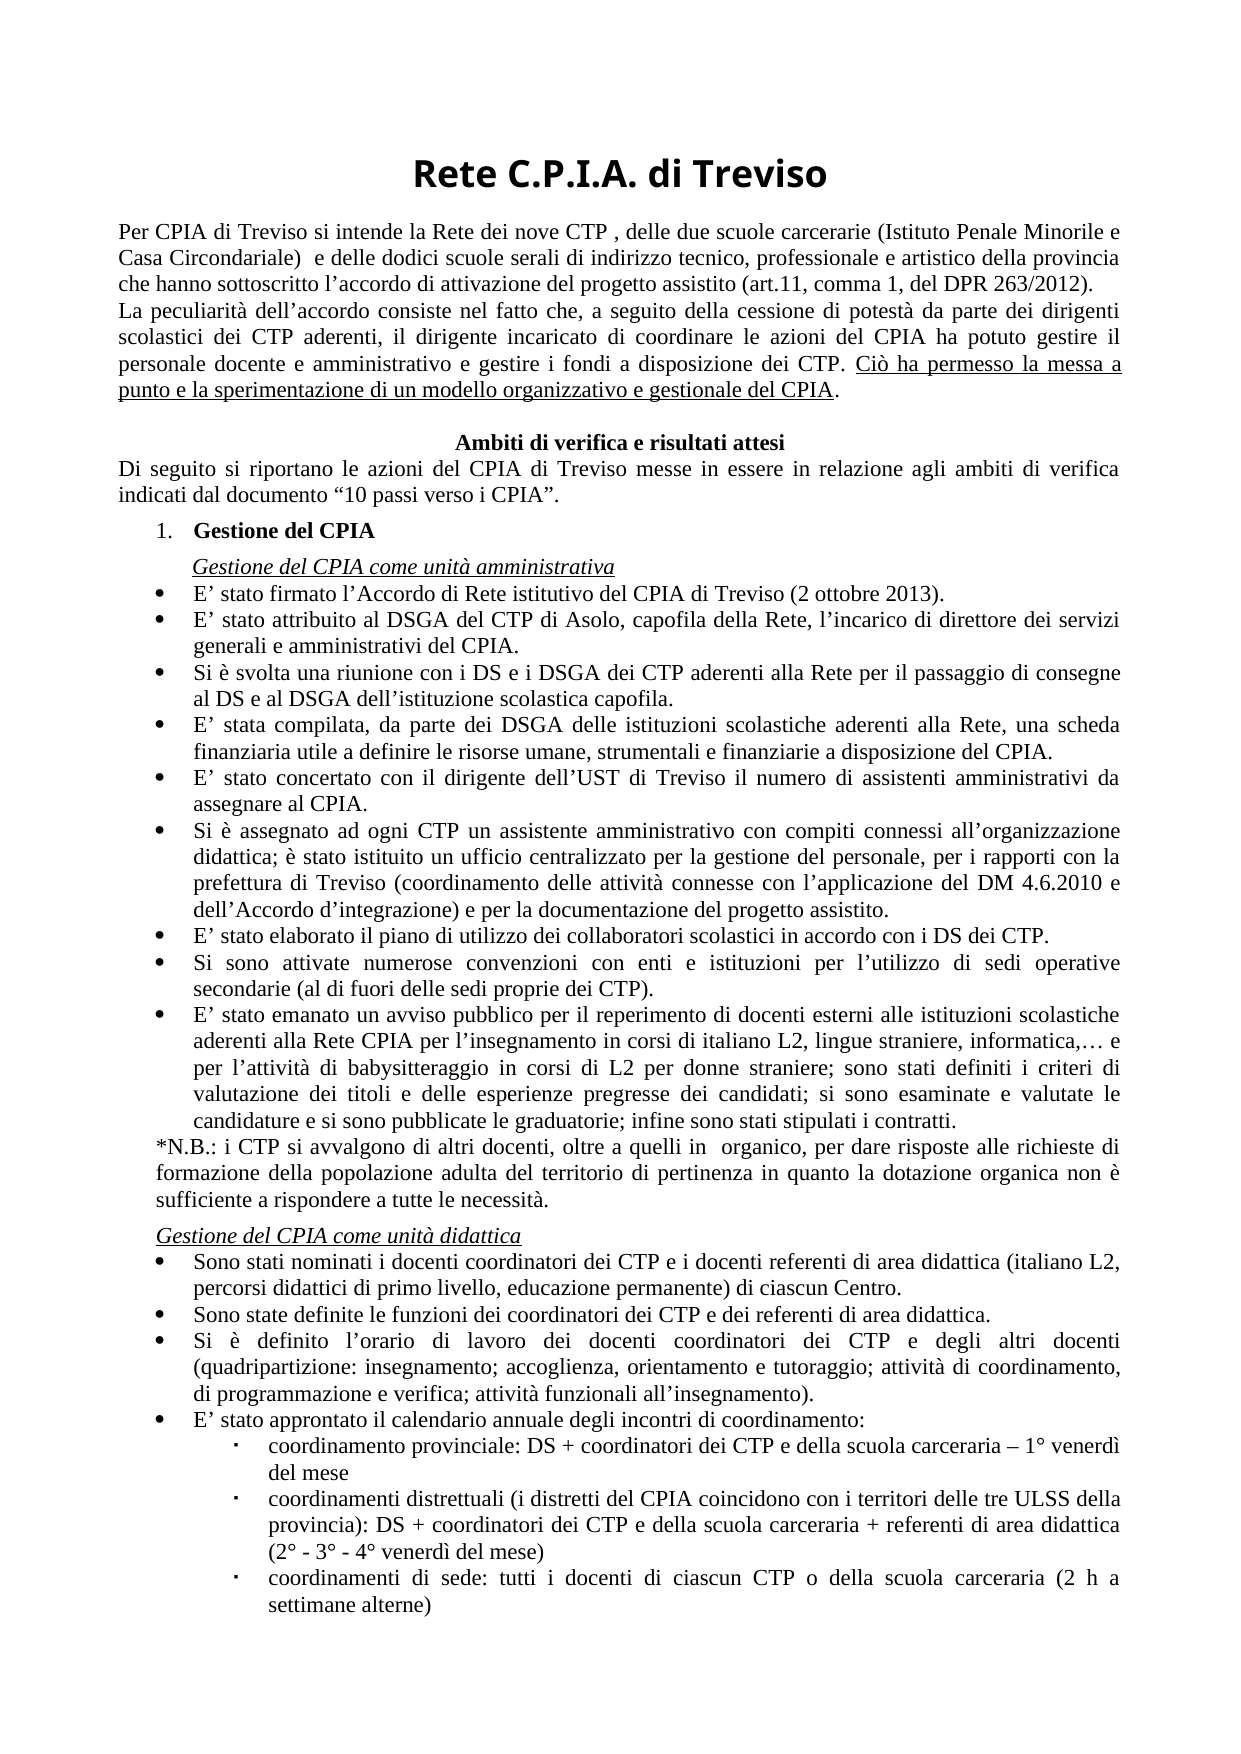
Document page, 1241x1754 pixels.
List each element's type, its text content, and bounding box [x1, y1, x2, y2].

list *N.B.: i CTP si avvalgono di altri docenti, oltre a quelli in organico, per dare risposte alle richieste di formazione della popolazione adulta del territorio di pertinenza in quanto la dotazione organica non è sufficiente a rispondere a tutte le necessità. [156, 1133, 1122, 1212]
text Per CPIA di Treviso si intende la Rete dei nove CTP , delle due scuole carcerarie (Istituto Penale Minorile e Casa Circondariale) e delle dodici scuole serali di indirizzo tecnico, professionale e artistico della provincia che hanno sottoscritto l’accordo di attivazione del progetto assistito (art.11, comma 1, del DPR 263/2012). [118, 218, 1122, 297]
list E’ stato emanato un avviso pubblico per il reperimento di docenti esterni alle istituzioni scolastiche aderenti alla Rete CPIA per l’insegnamento in corsi di italiano L2, lingue straniere, informatica,… e per l’attività di babysitteraggio in corsi di L2 per donne straniere; sono stati definiti i criteri di valutazione dei titoli e delle esperienze pregresse dei candidati; si sono esaminate e valutate le candidature e si sono pubblicate le graduatorie; infine sono stati stipulati i contratti. [156, 1001, 1122, 1133]
list Gestione del CPIA come unità amministrativa [118, 553, 1122, 579]
list Si è svolta una riunione con i DS e i DSGA dei CTP aderenti alla Rete per il passaggio di consegne al DS e al DSGA dell’istituzione scolastica capofila. [156, 659, 1122, 711]
text Rete C.P.I.A. di Treviso [118, 148, 1122, 199]
list coordinamenti di sede: tutti i docenti di ciascun CTP o della scuola carceraria (2 h a settimane alterne) [231, 1564, 1122, 1617]
text La peculiarità dell’accordo consiste nel fatto che, a seguito della cessione di potestà da parte dei dirigenti scolastici dei CTP aderenti, il dirigente incaricato di coordinare le azioni del CPIA ha potuto gestire il personale docente e amministrativo e gestire i fondi a disposizione dei CTP. Ciò ha permesso la messa a punto e la sperimentazione di un modello organizzativo e gestionale del CPIA. [118, 297, 1122, 402]
list E’ stato elaborato il piano di utilizzo dei collaboratori scolastici in accordo con i DS dei CTP. [156, 922, 1122, 948]
list E’ stata compilata, da parte dei DSGA delle istituzioni scolastiche aderenti alla Rete, una scheda finanziaria utile a definire le risorse umane, strumentali e finanziarie a disposizione del CPIA. [156, 711, 1122, 764]
list E’ stato attribuito al DSGA del CTP di Asolo, capofila della Rete, l’incarico di direttore dei servizi generali e amministrativi del CPIA. [156, 606, 1122, 659]
text Di seguito si riportano le azioni del CPIA di Treviso messe in essere in relazione agli ambiti di verifica indicati dal documento “10 passi verso i CPIA”. [118, 455, 1122, 508]
list coordinamento provinciale: DS + coordinatori dei CTP e della scuola carceraria – 1° venerdì del mese [231, 1432, 1122, 1485]
list E’ stato firmato l’Accordo di Rete istitutivo del CPIA di Treviso (2 ottobre 2013). [156, 579, 1122, 606]
list Si sono attivate numerose convenzioni con enti e istituzioni per l’utilizzo di sedi operative secondarie (al di fuori delle sedi proprie dei CTP). [156, 948, 1122, 1001]
list Si è definito l’orario di lavoro dei docenti coordinatori dei CTP e degli altri docenti (quadripartizione: insegnamento; accoglienza, orientamento e tutoraggio; attività di coordinamento, di programmazione e verifica; attività funzionali all’insegnamento). [156, 1327, 1122, 1406]
list E’ stato approntato il calendario annuale degli incontri di coordinamento: [156, 1406, 1122, 1432]
list Sono stati nominati i docenti coordinatori dei CTP e i docenti referenti di area didattica (italiano L2, percorsi didattici di primo livello, educazione permanente) di ciascun Centro. [156, 1248, 1122, 1301]
text Ambiti di verifica e risultati attesi [118, 429, 1122, 455]
list Gestione del CPIA [156, 517, 1122, 544]
list Si è assegnato ad ogni CTP un assistente amministrativo con compiti connessi all’organizzazione didattica; è stato istituito un ufficio centralizzato per la gestione del personale, per i rapporti con la prefettura di Treviso (coordinamento delle attività connesse con l’applicazione del DM 4.6.2010 e dell’Accordo d’integrazione) e per la documentazione del progetto assistito. [156, 817, 1122, 922]
list E’ stato concertato con il dirigente dell’UST di Treviso il numero di assistenti amministrativi da assegnare al CPIA. [156, 764, 1122, 817]
list Sono state definite le funzioni dei coordinatori dei CTP e dei referenti di area didattica. [156, 1301, 1122, 1327]
list coordinamenti distrettuali (i distretti del CPIA coincidono con i territori delle tre ULSS della provincia): DS + coordinatori dei CTP e della scuola carceraria + referenti di area didattica (2° - 3° - 4° venerdì del mese) [231, 1485, 1122, 1564]
list Gestione del CPIA come unità didattica [118, 1222, 1122, 1248]
